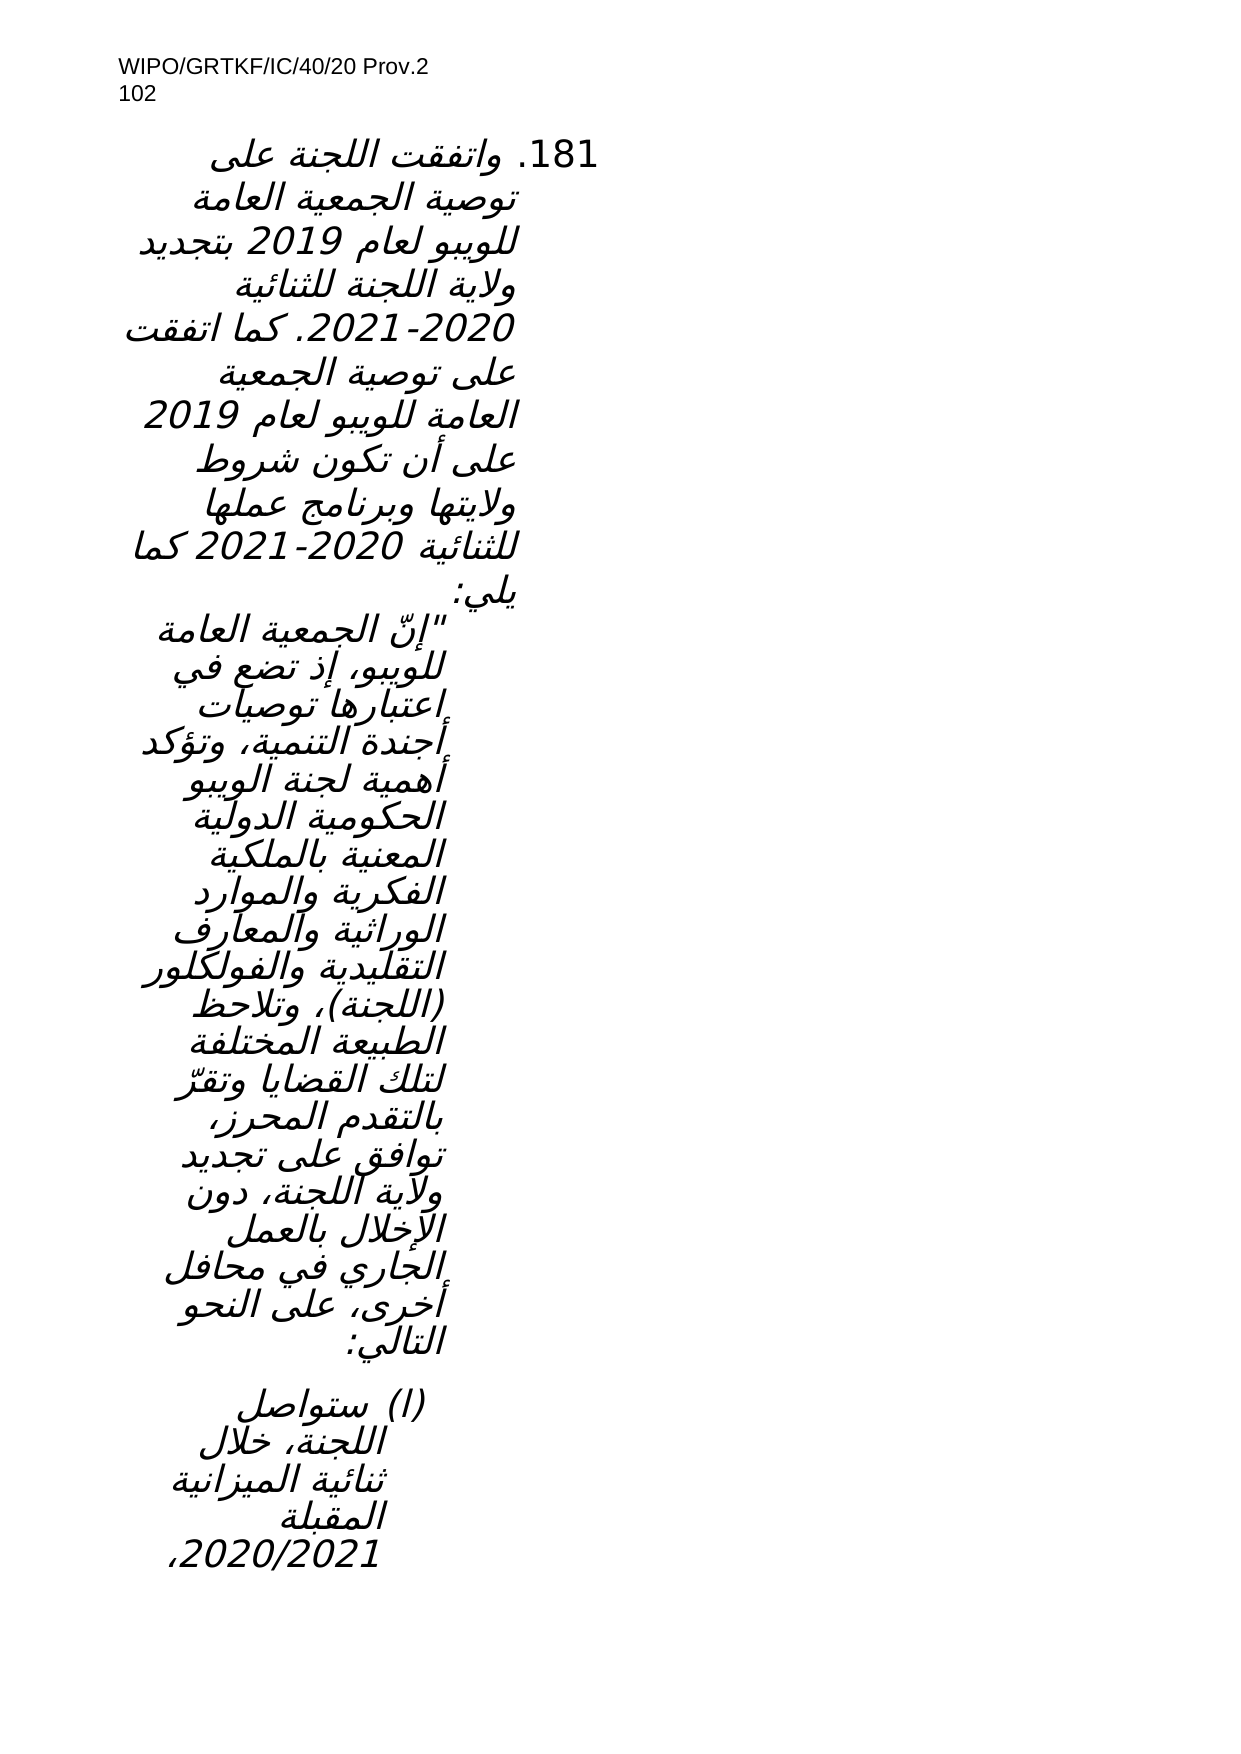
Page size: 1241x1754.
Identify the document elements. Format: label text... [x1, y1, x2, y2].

text واتفقت اللجنة على توصية الجمعية العامة للويبو لعام 2019 بتجديد ولاية اللجنة للثنائية 2020-2021. كما اتفقت على توصية الجمعية العامة للويبو لعام 2019 على أن تكون شروط ولايتها وبرنامج عملها للثنائية 2020-2021 كما يلي: [118, 132, 516, 612]
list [118, 1387, 384, 1575]
list "إنّ الجمعية العامة للويبو، إذ تضع في اعتبارها توصيات أجندة التنمية، وتؤكد أهمية لجنة الويبو الحكومية الدولية المعنية بالملكية الفكرية والموارد الوراثية والمعارف التقليدية والفولكلور (اللجنة)، وتلاحظ الطبيعة المختلفة لتلك القضايا وتقرّ بالتقدم المحرز، توافق على تجديد ولاية اللجنة، دون الإخلال بالعمل الجاري في محافل أخرى، على النحو التالي: [118, 612, 443, 1362]
